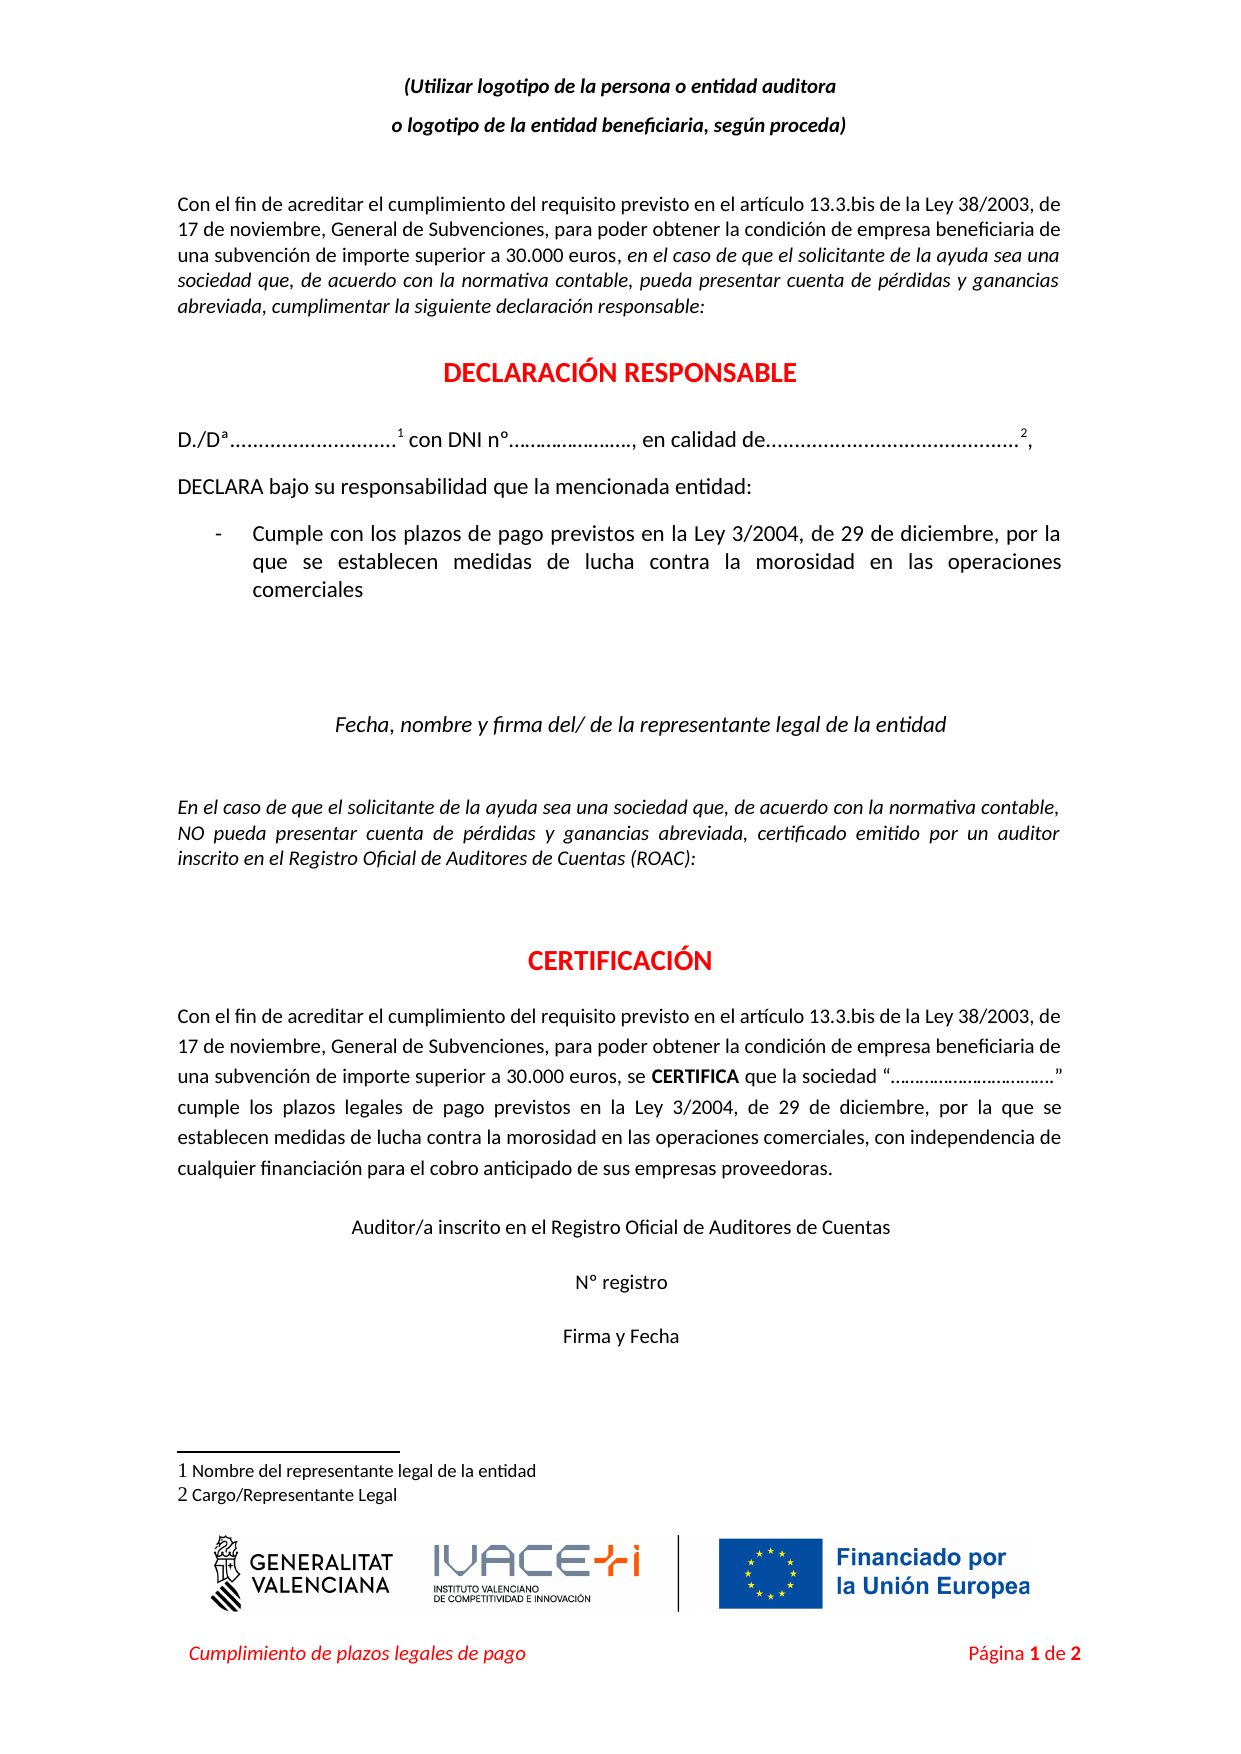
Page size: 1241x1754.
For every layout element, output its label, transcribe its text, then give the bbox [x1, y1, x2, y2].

text Con el fin de acreditar el cumplimiento del requisito previsto en el artículo 13.3.bis de la Ley 38/2003, de 17 de noviembre, General de Subvenciones, para poder obtener la condición de empresa beneficiaria de una subvención de importe superior a 30.000 euros, en el caso de que el solicitante de la ayuda sea una sociedad que, de acuerdo con la normativa contable, pueda presentar cuenta de pérdidas y ganancias abreviada, cumplimentar la siguiente declaración responsable: [177, 191, 1063, 318]
text Firma y Fecha [177, 1324, 1065, 1349]
list Cumple con los plazos de pago previstos en la Ley 3/2004, de 29 de diciembre, por la que se establecen medidas de lucha contra la morosidad en las operaciones comerciales [215, 519, 1063, 603]
text CERTIFICACIÓN [177, 942, 1063, 977]
text DECLARACIÓN RESPONSABLE [177, 354, 1063, 389]
text Fecha, nombre y firma del/ de la representante legal de la entidad [177, 710, 1063, 738]
text D./Dª............................. con DNI nº……………….…., en calidad de............................................, [177, 425, 1063, 453]
text Con el fin de acreditar el cumplimiento del requisito previsto en el artículo 13.3.bis de la Ley 38/2003, de 17 de noviembre, General de Subvenciones, para poder obtener la condición de empresa beneficiaria de una subvención de importe superior a 30.000 euros, se CERTIFICA que la sociedad “…………………………….” cumple los plazos legales de pago previstos en la Ley 3/2004, de 29 de diciembre, por la que se establecen medidas de lucha contra la morosidad en las operaciones comerciales, con independencia de cualquier financiación para el cobro anticipado de sus empresas proveedoras. [177, 1003, 1063, 1180]
picture [210, 1535, 1030, 1612]
text Nº registro [177, 1269, 1065, 1294]
text Auditor/a inscrito en el Registro Oficial de Auditores de Cuentas [177, 1214, 1065, 1240]
text DECLARA bajo su responsabilidad que la mencionada entidad: [177, 472, 1063, 500]
text En el caso de que el solicitante de la ayuda sea una sociedad que, de acuerdo con la normativa contable, NO pueda presentar cuenta de pérdidas y ganancias abreviada, certificado emitido por un auditor inscrito en el Registro Oficial de Auditores de Cuentas (ROAC): [177, 794, 1063, 871]
